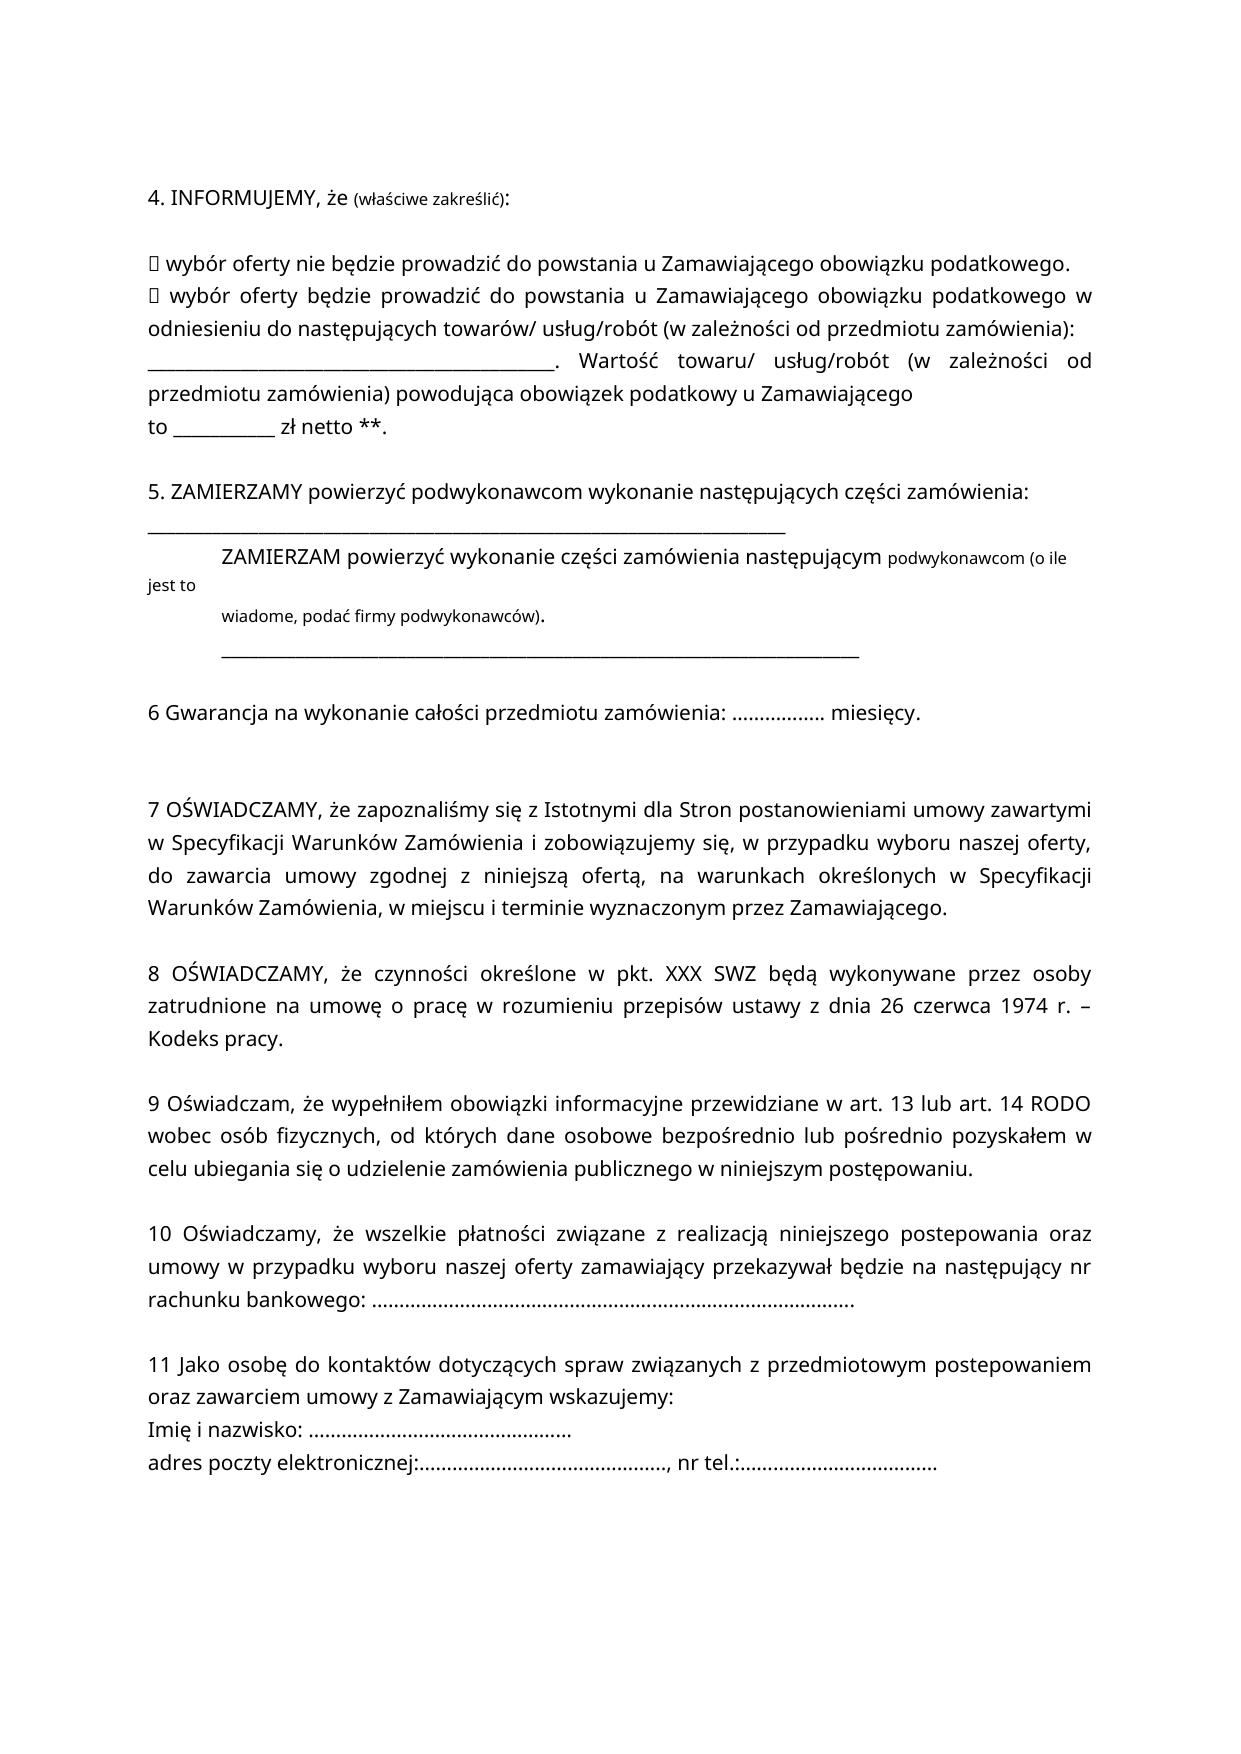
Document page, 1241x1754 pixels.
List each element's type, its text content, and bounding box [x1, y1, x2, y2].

text  wybór oferty nie będzie prowadzić do powstania u Zamawiającego obowiązku podatkowego. [148, 249, 1093, 277]
text 7 OŚWIADCZAMY, że zapoznaliśmy się z Istotnymi dla Stron postanowieniami umowy zawartymi w Specyfikacji Warunków Zamówienia i zobowiązujemy się, w przypadku wyboru naszej oferty, do zawarcia umowy zgodnej z niniejszą ofertą, na warunkach określonych w Specyfikacji Warunków Zamówienia, w miejscu i terminie wyznaczonym przez Zamawiającego. [148, 796, 1093, 922]
text 5. ZAMIERZAMY powierzyć podwykonawcom wykonanie następujących części zamówienia: [148, 477, 1093, 505]
text wiadome, podać firmy podwykonawców). [148, 600, 1093, 628]
text Imię i nazwisko: ………………………………………… [148, 1415, 1093, 1443]
text _____________________________________________________________________ [148, 633, 1093, 661]
text 6 Gwarancja na wykonanie całości przedmiotu zamówienia: …………….. miesięcy. [148, 698, 1093, 726]
text _____________________________________________________________________ [148, 509, 1093, 538]
text ____________________________________________. Wartość towaru/ usług/robót (w zależności od przedmiotu zamówienia) powodująca obowiązek podatkowy u Zamawiającego [148, 347, 1093, 408]
text ZAMIERZAM powierzyć wykonanie części zamówienia następującym podwykonawcom (o ile jest to [148, 542, 1093, 597]
text adres poczty elektronicznej:………………………………….….., nr tel.:……………………………… [148, 1448, 1093, 1476]
text to ___________ zł netto **. [148, 412, 1093, 440]
text 4. INFORMUJEMY, że (właściwe zakreślić): [148, 183, 1093, 212]
text  wybór oferty będzie prowadzić do powstania u Zamawiającego obowiązku podatkowego w odniesieniu do następujących towarów/ usług/robót (w zależności od przedmiotu zamówienia): [148, 281, 1093, 342]
text 8 OŚWIADCZAMY, że czynności określone w pkt. XXX SWZ będą wykonywane przez osoby zatrudnione na umowę o pracę w rozumieniu przepisów ustawy z dnia 26 czerwca 1974 r. – Kodeks pracy. [148, 959, 1093, 1052]
text 9 Oświadczam, że wypełniłem obowiązki informacyjne przewidziane w art. 13 lub art. 14 RODO wobec osób fizycznych, od których dane osobowe bezpośrednio lub pośrednio pozyskałem w celu ubiegania się o udzielenie zamówienia publicznego w niniejszym postępowaniu. [148, 1089, 1093, 1183]
text 11 Jako osobę do kontaktów dotyczących spraw związanych z przedmiotowym postepowaniem oraz zawarciem umowy z Zamawiającym wskazujemy: [148, 1350, 1093, 1411]
text 10 Oświadczamy, że wszelkie płatności związane z realizacją niniejszego postepowania oraz umowy w przypadku wyboru naszej oferty zamawiający przekazywał będzie na następujący nr rachunku bankowego: ……………………………………………………………………………. [148, 1219, 1093, 1313]
